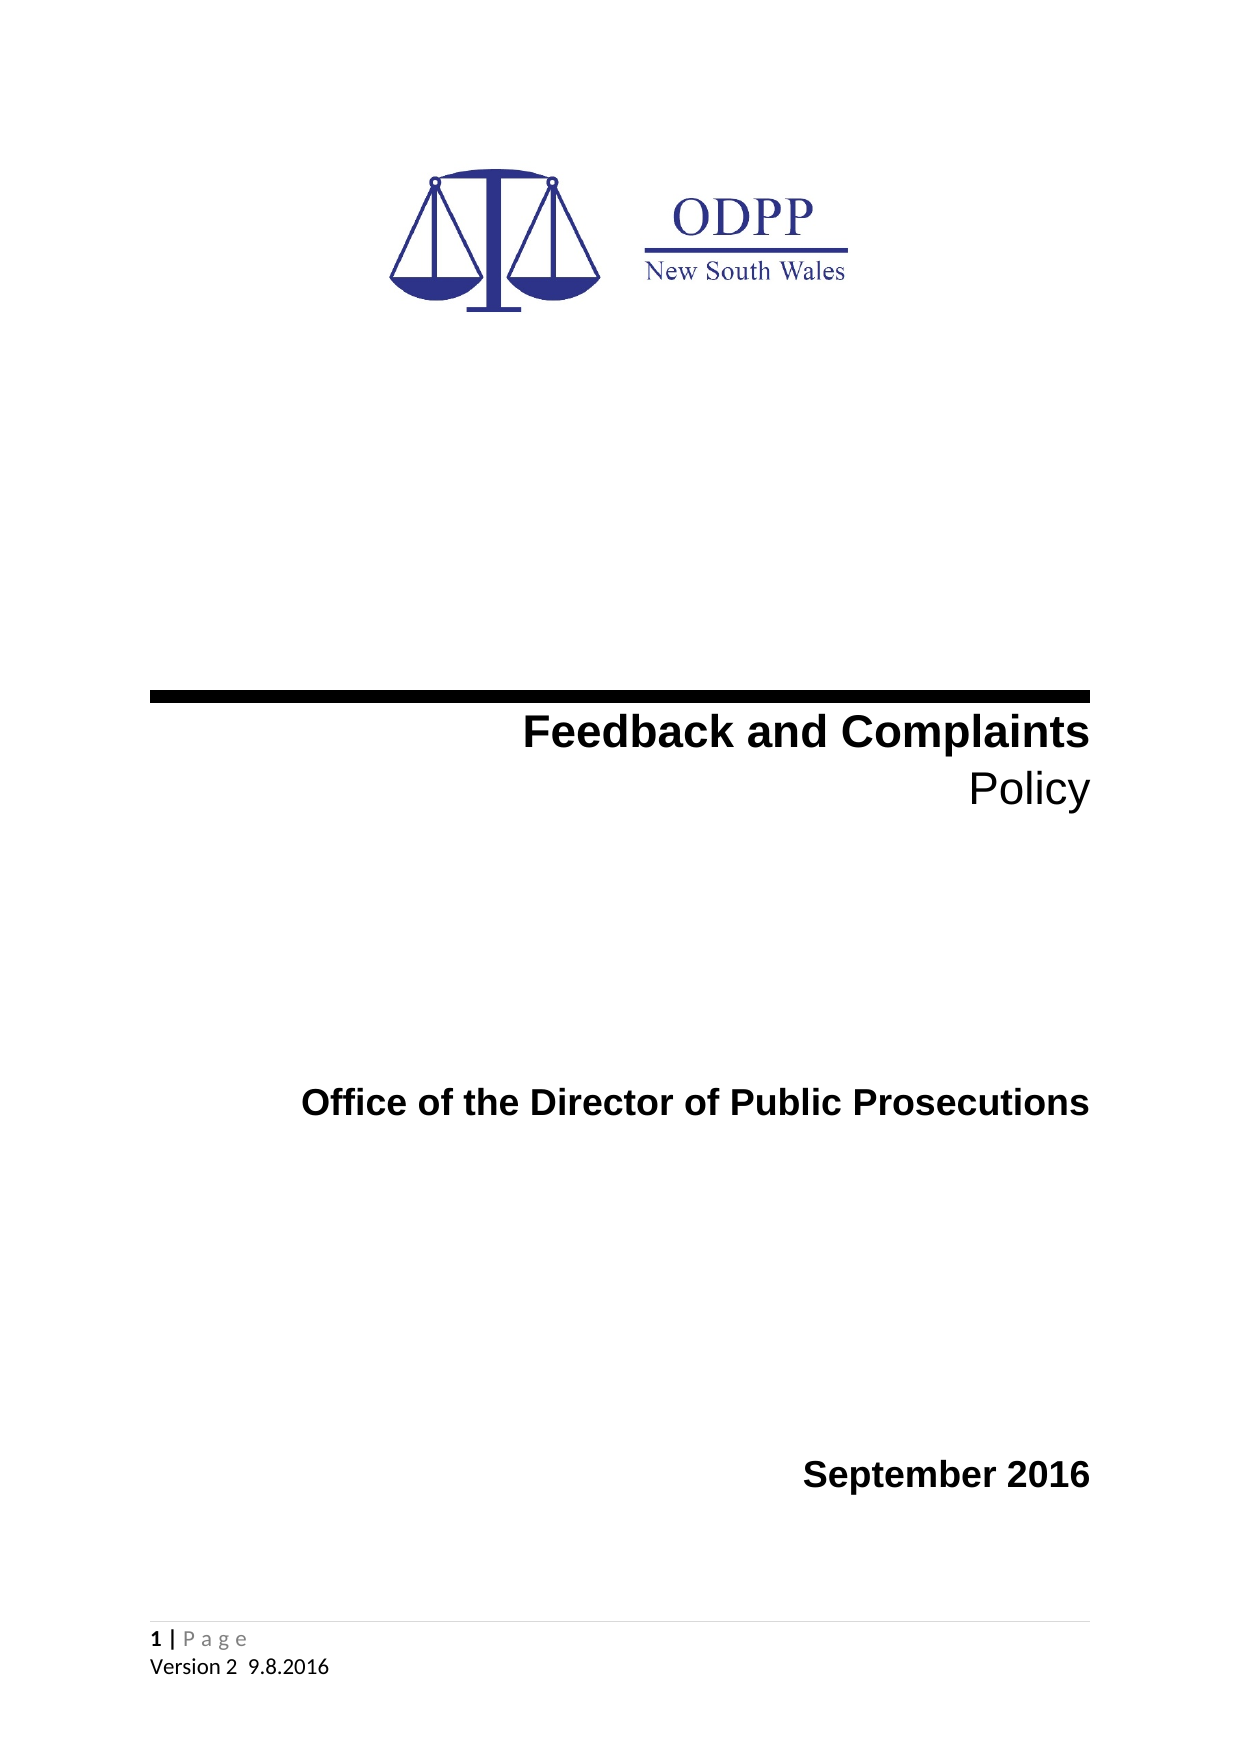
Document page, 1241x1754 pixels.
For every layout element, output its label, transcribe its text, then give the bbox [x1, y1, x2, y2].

text Feedback and Complaints [150, 703, 1090, 747]
picture [388, 150, 852, 314]
text Policy [150, 747, 1090, 814]
text Office of the Director of Public Prosecutions [150, 1080, 1090, 1123]
text September 2016 [150, 1452, 1090, 1496]
